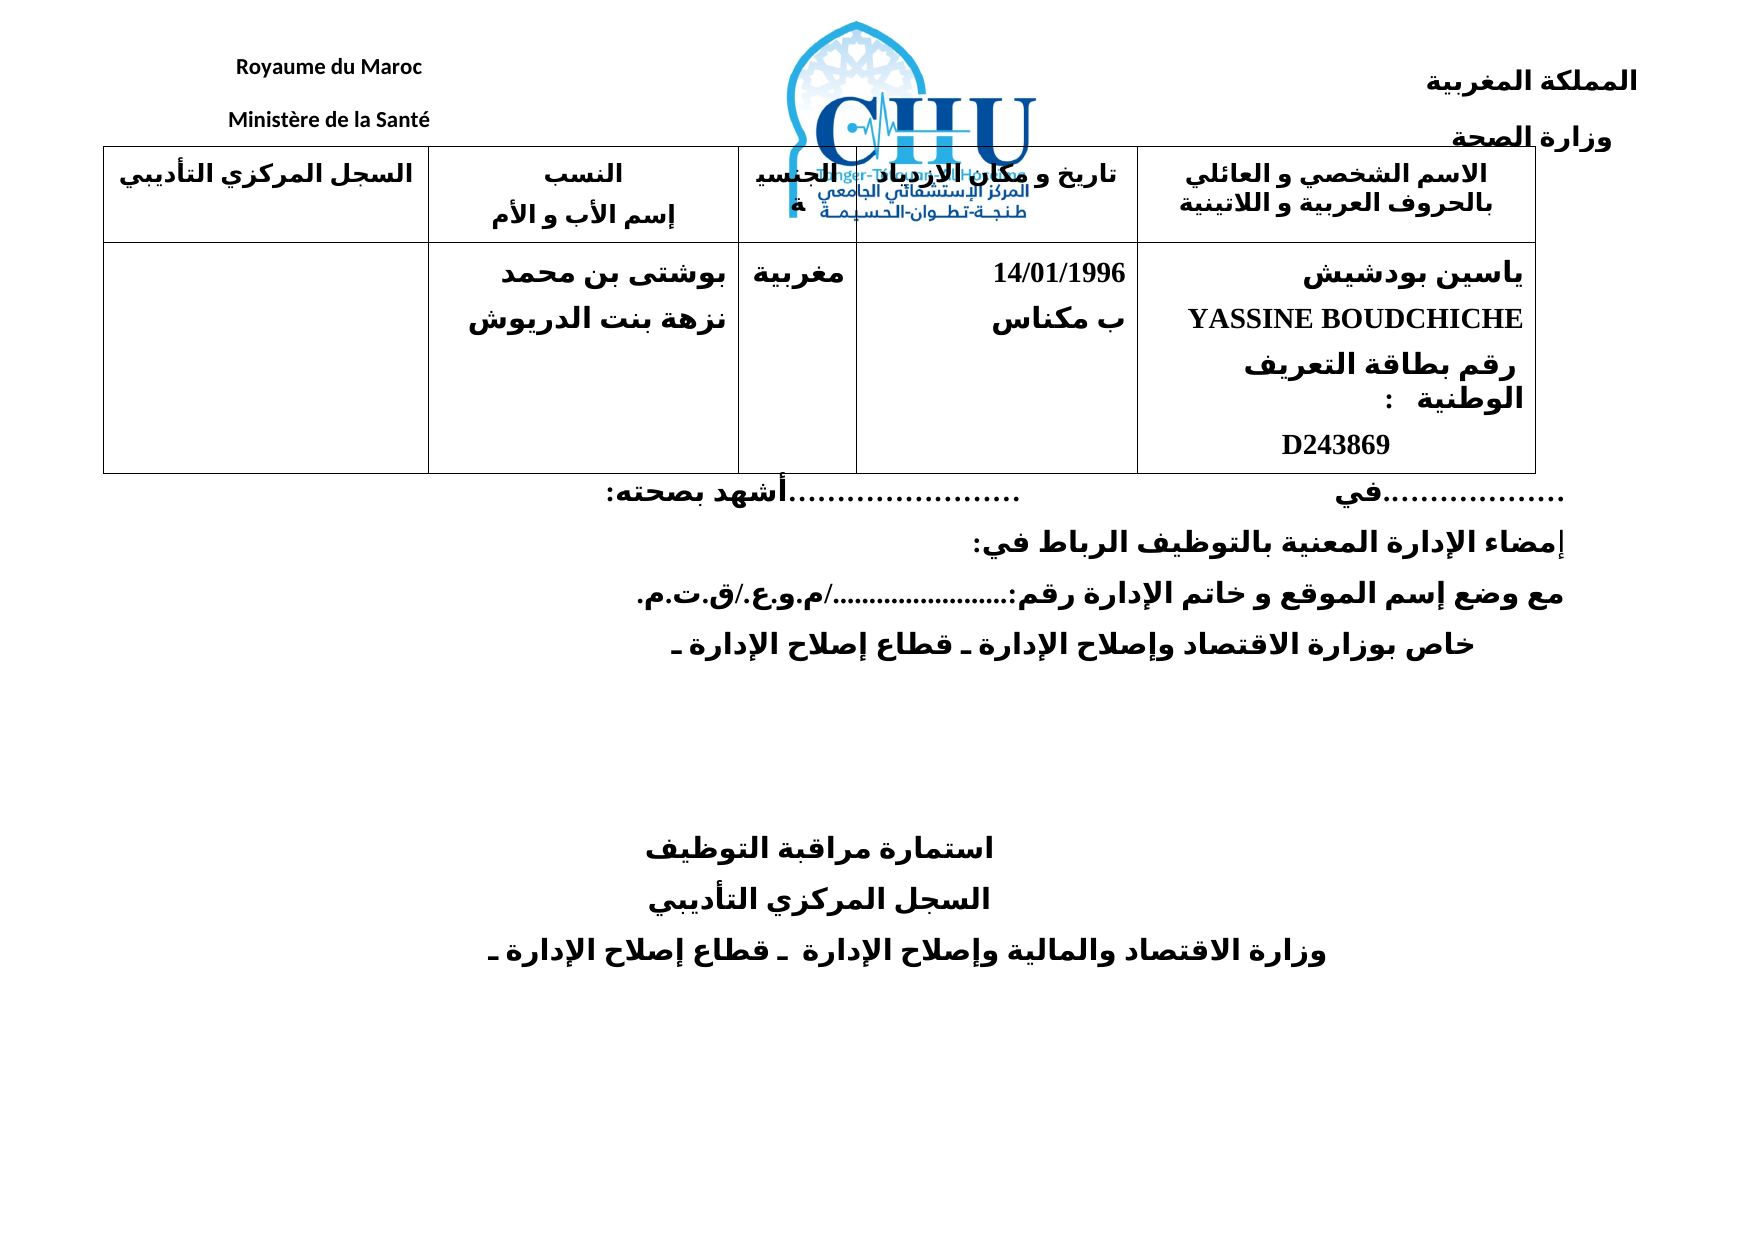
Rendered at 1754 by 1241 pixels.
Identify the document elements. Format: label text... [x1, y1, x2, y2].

table_cell [104, 243, 428, 473]
text استمارة مراقبة التوظيف [162, 831, 1476, 865]
table_cell مغربية [739, 243, 856, 473]
text السجل المركزي التأديبي [162, 882, 1476, 916]
picture [745, 3, 1062, 146]
text خاص بوزارة الاقتصاد وإصلاح الإدارة ـ قطاع إصلاح الإدارة ـ [162, 627, 1476, 661]
text وزارة الاقتصاد والمالية وإصلاح الإدارة ـ قطاع إصلاح الإدارة ـ [162, 933, 1654, 967]
text ……………….في ……………………أشهد بصحته: [162, 155, 1565, 508]
text إمضاء الإدارة المعنية بالتوظيف الرباط في: [162, 525, 1565, 559]
table_cell بوشتى بن محمد نزهة بنت الدريوش [429, 243, 738, 473]
table_header تاريخ و مكان الازدياد [857, 147, 1137, 242]
table_cell 14/01/1996 ب مكناس [857, 243, 1137, 473]
table_header الاسم الشخصي و العائلي بالحروف العربية و اللاتينية [1138, 147, 1535, 242]
text مع وضع إسم الموقع و خاتم الإدارة رقم:......................../م.و.ع./ق.ت.م. [162, 576, 1565, 610]
table_header الجنسية [739, 147, 856, 242]
table_header النسب إسم الأب و الأم [429, 147, 738, 242]
table_header السجل المركزي التأديبي [104, 147, 428, 242]
table_cell ياسين بودشيش YASSINE BOUDCHICHE رقم بطاقة التعريف الوطنية : D243869 [1138, 243, 1535, 473]
